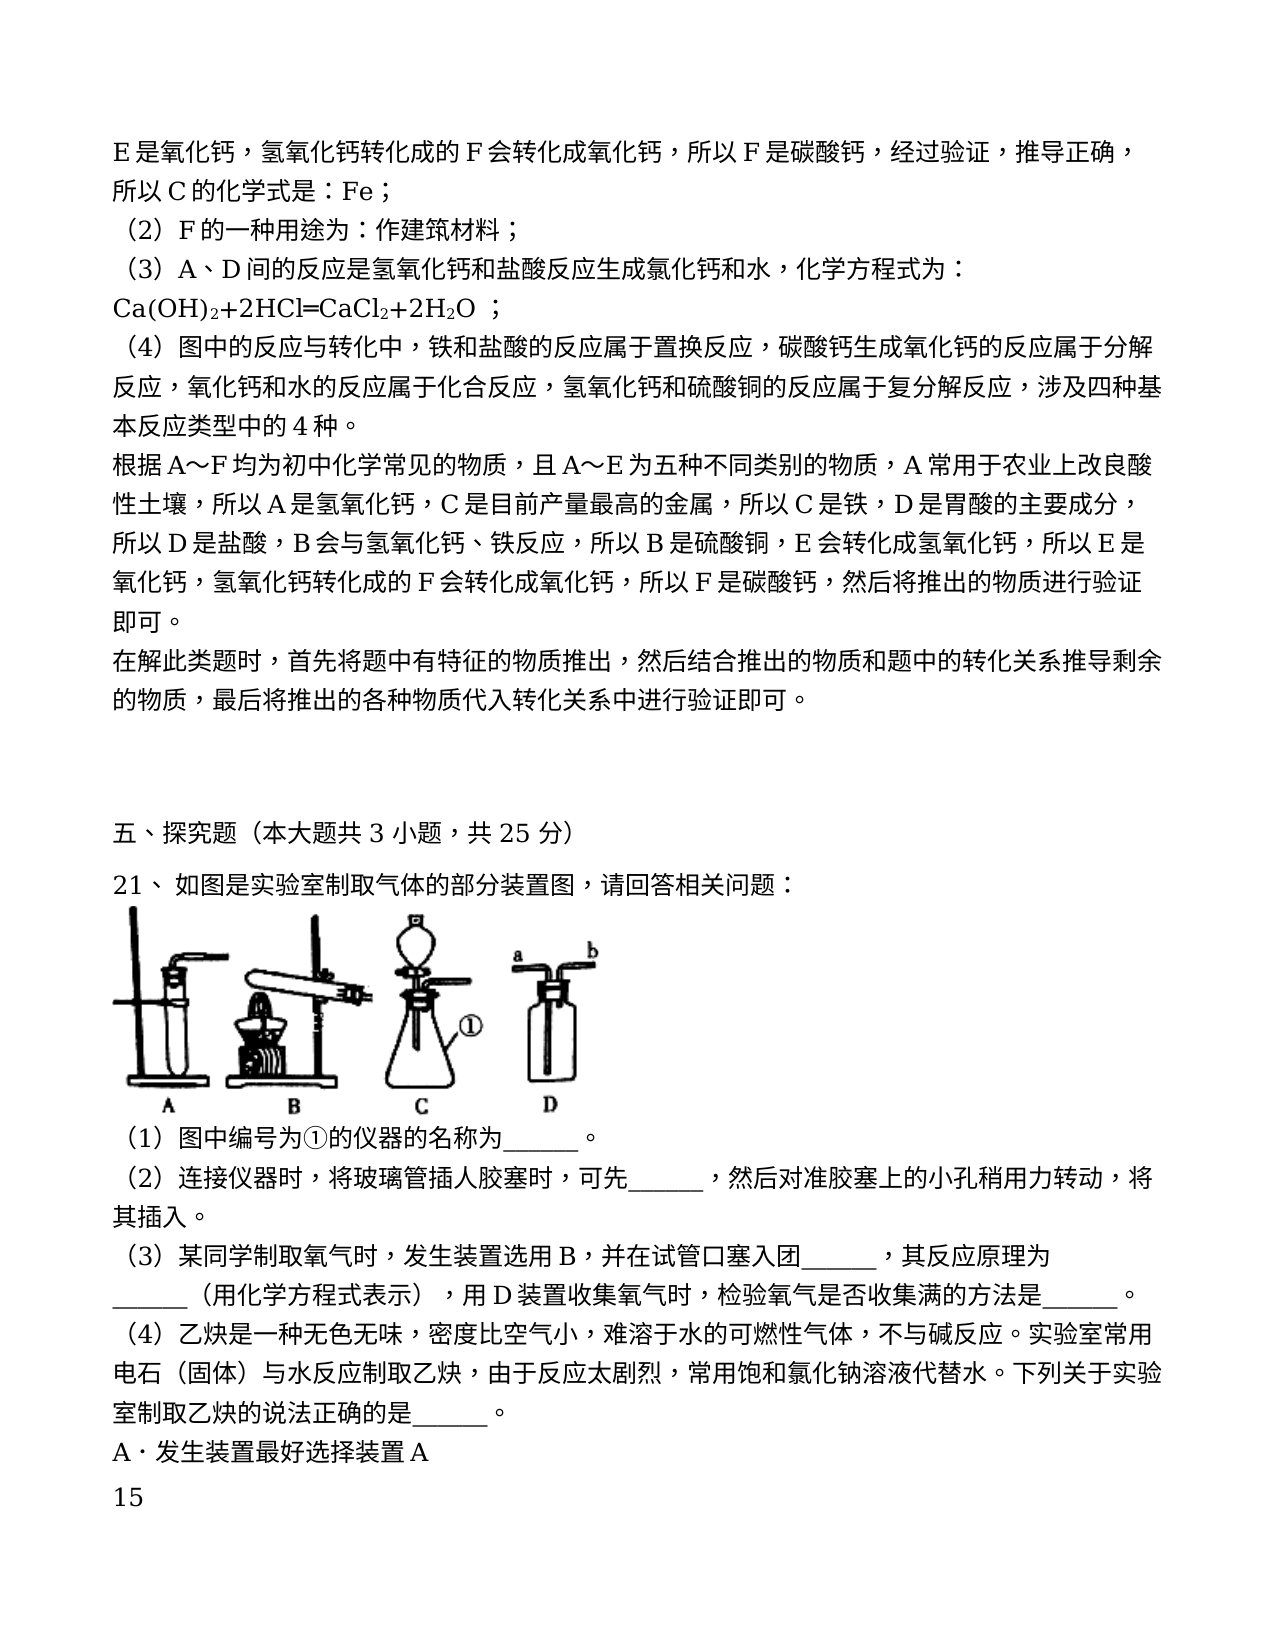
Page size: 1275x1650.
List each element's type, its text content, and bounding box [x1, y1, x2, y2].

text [112, 867, 1163, 1468]
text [112, 134, 1163, 717]
picture [112, 906, 599, 1116]
text 五、探究题（本大题共 3 小题，共 25 分） [112, 816, 1163, 850]
